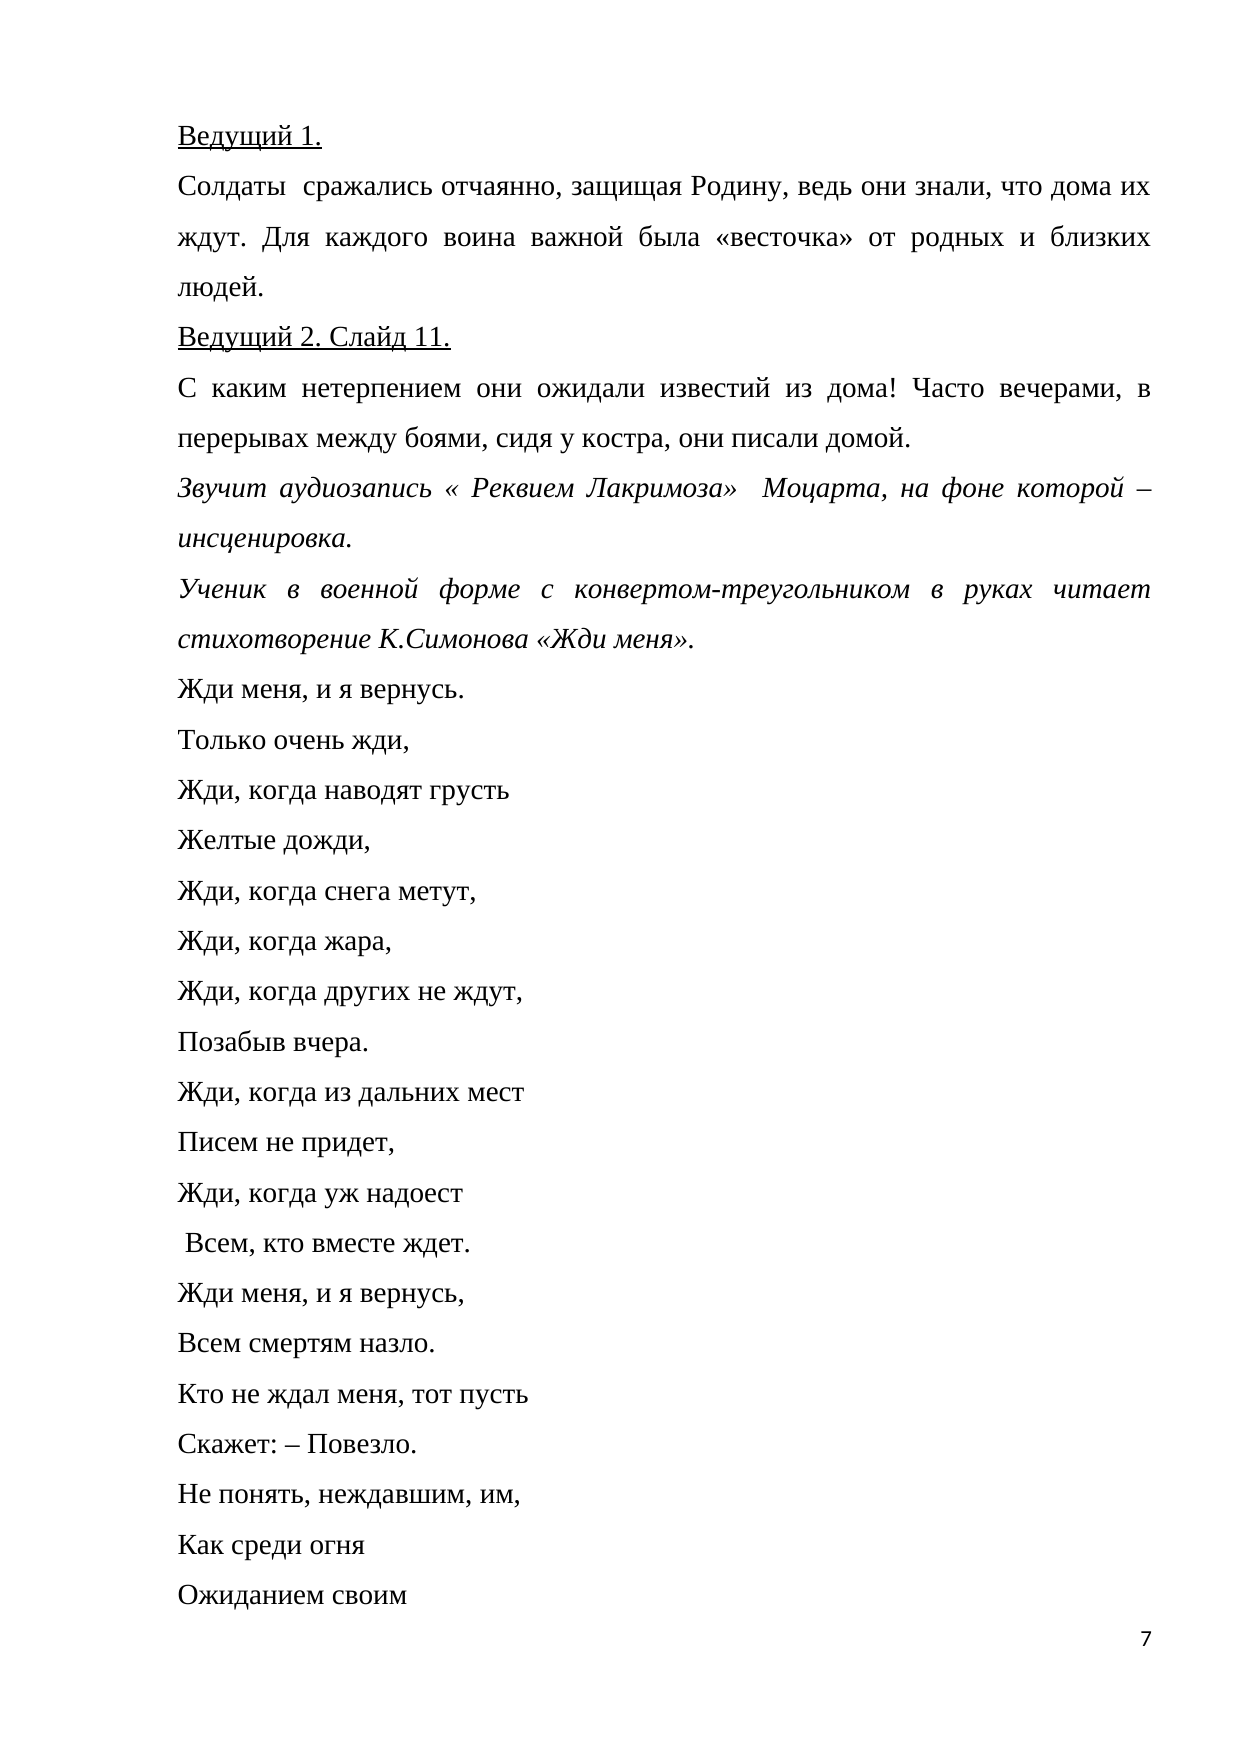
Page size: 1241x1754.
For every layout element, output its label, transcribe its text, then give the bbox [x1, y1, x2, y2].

text Жди, когда из дальних мест [177, 1074, 1152, 1108]
text Жди, когда жара, [177, 923, 1152, 957]
text Жди меня, и я вернусь. [177, 672, 1152, 705]
text Жди, когда снега метут, [177, 873, 1152, 906]
text Позабыв вчера. [177, 1024, 1152, 1057]
text Ученик в военной форме с конвертом-треугольником в руках читает стихотворение К.Симонова «Жди меня». [177, 571, 1152, 655]
text Жди меня, и я вернусь, [177, 1275, 1152, 1309]
text Кто не ждал меня, тот пусть [177, 1376, 1152, 1409]
text Жди, когда уж надоест [177, 1175, 1152, 1208]
text Ведущий 1. [177, 118, 1152, 152]
text Как среди огня [177, 1527, 1152, 1560]
text Писем не придет, [177, 1124, 1152, 1158]
text Жди, когда других не ждут, [177, 973, 1152, 1007]
text Желтые дожди, [177, 822, 1152, 856]
text Всем, кто вместе ждет. [177, 1225, 1152, 1258]
text Жди, когда наводят грусть [177, 772, 1152, 806]
text Ожиданием своим [177, 1577, 1152, 1611]
text Звучит аудиозапись « Реквием Лакримоза» Моцарта, на фоне которой – инсценировка. [177, 470, 1152, 554]
text Всем смертям назло. [177, 1326, 1152, 1359]
text Ведущий 2. Слайд 11. [177, 319, 1152, 353]
text Только очень жди, [177, 722, 1152, 755]
text С каким нетерпением они ожидали известий из дома! Часто вечерами, в перерывах между боями, сидя у костра, они писали домой. [177, 370, 1152, 453]
text Солдаты сражались отчаянно, защищая Родину, ведь они знали, что дома их ждут. Для каждого воина важной была «весточка» от родных и близких людей. [177, 168, 1152, 303]
text Скажет: – Повезло. [177, 1426, 1152, 1460]
text Не понять, неждавшим, им, [177, 1477, 1152, 1510]
